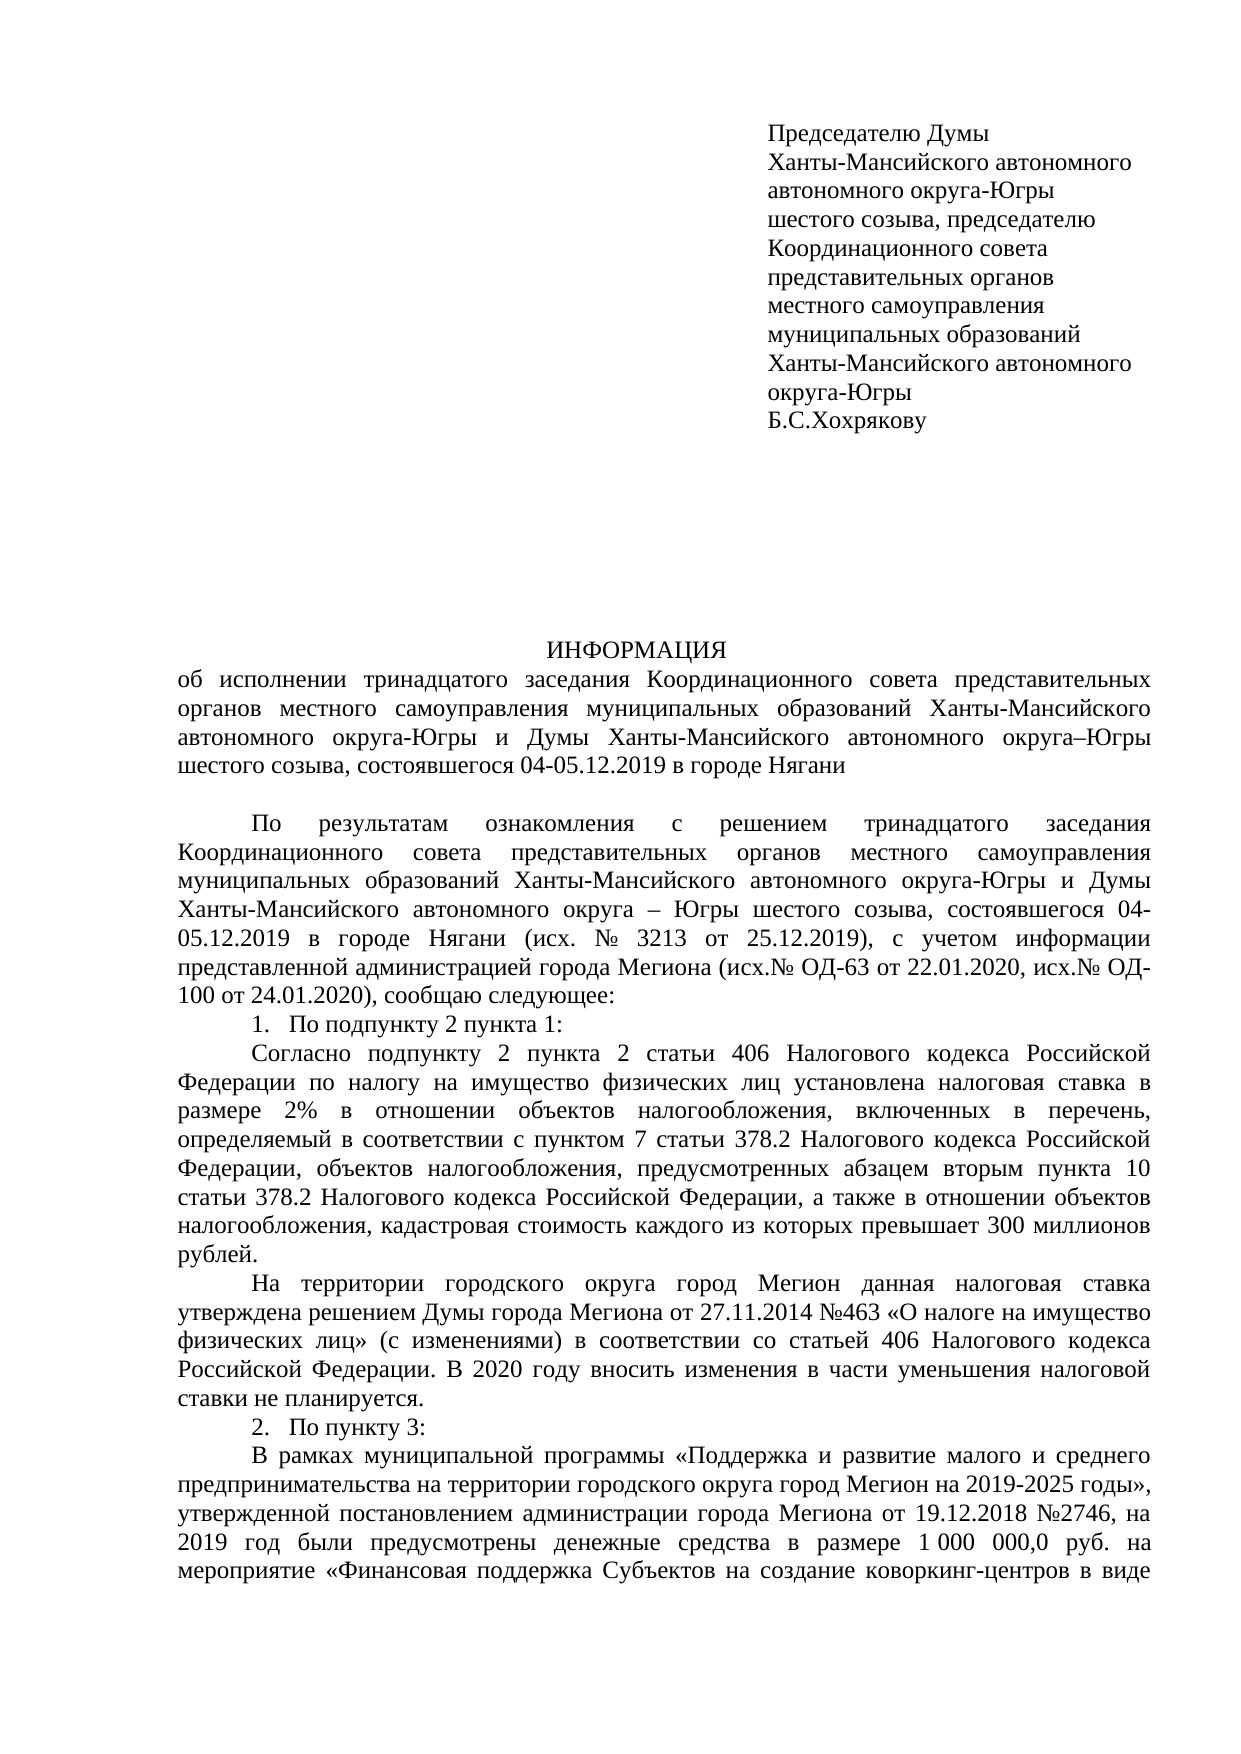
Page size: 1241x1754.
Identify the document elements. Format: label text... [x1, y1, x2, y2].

text Б.С.Хохрякову [177, 406, 1152, 434]
text об исполнении тринадцатого заседания Координационного совета представительных органов местного самоуправления муниципальных образований Ханты-Мансийского автономного округа-Югры и Думы Ханты-Мансийского автономного округа–Югры шестого созыва, состоявшегося 04-05.12.2019 в городе Нягани [177, 664, 1152, 779]
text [177, 1441, 1152, 1584]
text Председателю Думы [177, 118, 1152, 147]
list По подпункту 2 пункта 1: [251, 1009, 1152, 1038]
text На территории городского округа город Мегион данная налоговая ставка утверждена решением Думы города Мегиона от 27.11.2014 №463 «О налоге на имущество физических лиц» (с изменениями) в соответствии со статьей 406 Налогового кодекса Российской Федерации. В 2020 году вносить изменения в части уменьшения налоговой ставки не планируется. [177, 1268, 1152, 1412]
text ИНФОРМАЦИЯ [177, 636, 1152, 664]
text Ханты-Мансийского автономного автономного округа-Югры [767, 147, 1152, 204]
text Согласно подпункту 2 пункта 2 статьи 406 Налогового кодекса Российской Федерации по налогу на имущество физических лиц установлена налоговая ставка в размере 2% в отношении объектов налогообложения, включенных в перечень, определяемый в соответствии с пунктом 7 статьи 378.2 Налогового кодекса Российской Федерации, объектов налогообложения, предусмотренных абзацем вторым пункта 10 статьи 378.2 Налогового кодекса Российской Федерации, а также в отношении объектов налогообложения, кадастровая стоимость каждого из которых превышает 300 миллионов рублей. [177, 1038, 1152, 1268]
text По результатам ознакомления с решением тринадцатого заседания Координационного совета представительных органов местного самоуправления муниципальных образований Ханты-Мансийского автономного округа-Югры и Думы Ханты-Мансийского автономного округа – Югры шестого созыва, состоявшегося 04-05.12.2019 в городе Нягани (исх. № 3213 от 25.12.2019), с учетом информации представленной администрацией города Мегиона (исх.№ ОД-63 от 22.01.2020, исх.№ ОД-100 от 24.01.2020), сообщаю следующее: [177, 808, 1152, 1009]
text шестого созыва, председателю Координационного совета представительных органов местного самоуправления муниципальных образований Ханты-Мансийского автономного округа-Югры [767, 204, 1152, 406]
list По пункту 3: [251, 1412, 1152, 1441]
